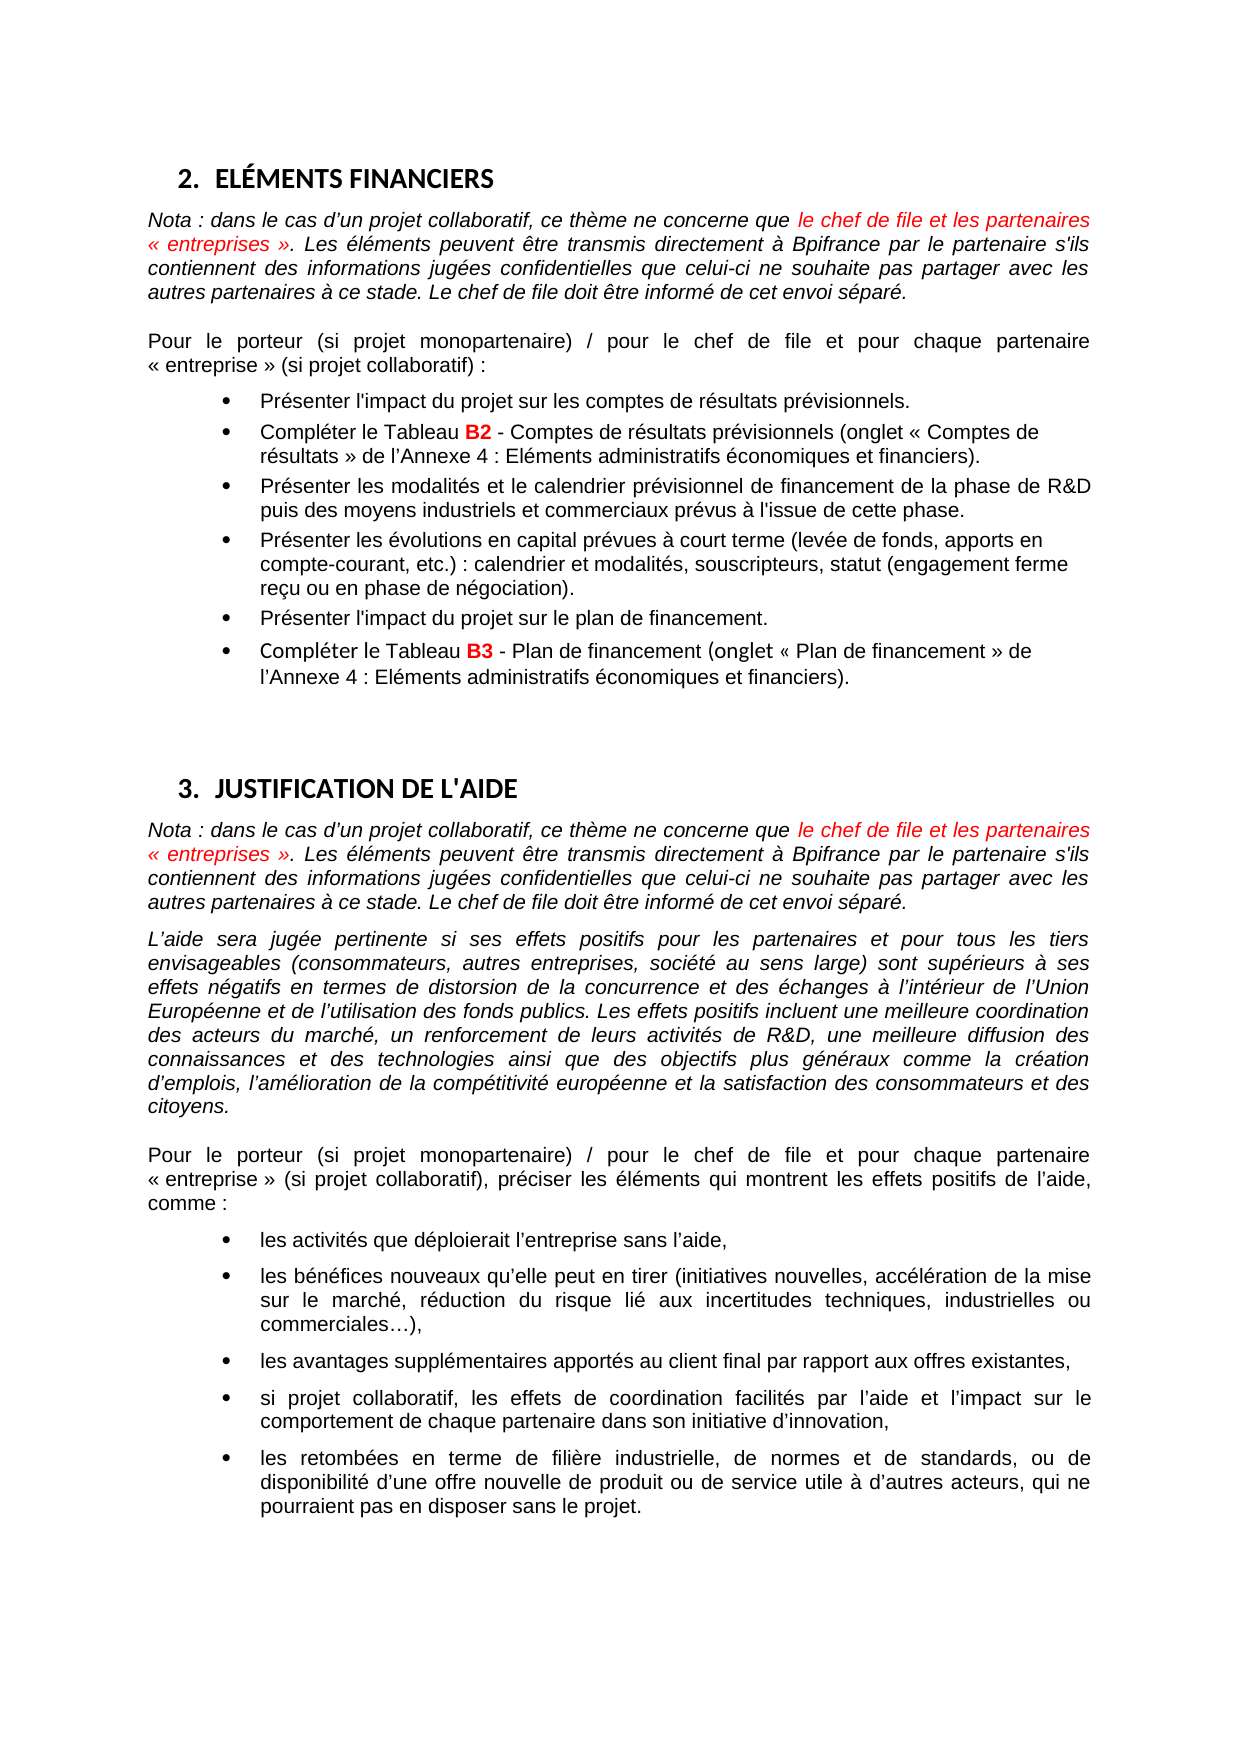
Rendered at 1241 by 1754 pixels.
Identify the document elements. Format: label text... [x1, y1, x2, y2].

list les retombées en terme de filière industrielle, de normes et de standards, ou de disponibilité d’une offre nouvelle de produit ou de service utile à d’autres acteurs, qui ne pourraient pas en disposer sans le projet. [223, 1446, 1092, 1518]
list Présenter l'impact du projet sur le plan de financement. [223, 606, 1092, 630]
text L’aide sera jugée pertinente si ses effets positifs pour les partenaires et pour tous les tiers envisageables (consommateurs, autres entreprises, société au sens large) sont supérieurs à ses effets négatifs en termes de distorsion de la concurrence et des échanges à l’intérieur de l’Union Européenne et de l’utilisation des fonds publics. Les effets positifs incluent une meilleure coordination des acteurs du marché, un renforcement de leurs activités de R&D, une meilleure diffusion des connaissances et des technologies ainsi que des objectifs plus généraux comme la création d’emplois, l’amélioration de la compétitivité européenne et la satisfaction des consommateurs et des citoyens. [148, 927, 1092, 1118]
text Nota : dans le cas d’un projet collaboratif, ce thème ne concerne que le chef de file et les partenaires « entreprises ». Les éléments peuvent être transmis directement à Bpifrance par le partenaire s'ils contiennent des informations jugées confidentielles que celui-ci ne souhaite pas partager avec les autres partenaires à ce stade. Le chef de file doit être informé de cet envoi séparé. [148, 818, 1092, 914]
subtitle Eléments financiers [177, 160, 1092, 195]
list Compléter le Tableau B2 - Comptes de résultats prévisionnels (onglet « Comptes de résultats » de l’Annexe 4 : Eléments administratifs économiques et financiers). [223, 419, 1092, 467]
list si projet collaboratif, les effets de coordination facilités par l’aide et l’impact sur le comportement de chaque partenaire dans son initiative d’innovation, [223, 1385, 1092, 1433]
list Présenter les évolutions en capital prévues à court terme (levée de fonds, apports en compte-courant, etc.) : calendrier et modalités, souscripteurs, statut (engagement ferme reçu ou en phase de négociation). [223, 528, 1092, 600]
text Nota : dans le cas d’un projet collaboratif, ce thème ne concerne que le chef de file et les partenaires « entreprises ». Les éléments peuvent être transmis directement à Bpifrance par le partenaire s'ils contiennent des informations jugées confidentielles que celui-ci ne souhaite pas partager avec les autres partenaires à ce stade. Le chef de file doit être informé de cet envoi séparé. [148, 208, 1092, 304]
list Compléter le Tableau B3 - Plan de financement (onglet « Plan de financement » de l’Annexe 4 : Eléments administratifs économiques et financiers). [223, 637, 1092, 688]
text Pour le porteur (si projet monopartenaire) / pour le chef de file et pour chaque partenaire « entreprise » (si projet collaboratif) : [148, 329, 1092, 377]
text Pour le porteur (si projet monopartenaire) / pour le chef de file et pour chaque partenaire « entreprise » (si projet collaboratif), préciser les éléments qui montrent les effets positifs de l’aide, comme : [148, 1143, 1092, 1215]
list les activités que déploierait l’entreprise sans l’aide, [223, 1228, 1092, 1252]
list les avantages supplémentaires apportés au client final par rapport aux offres existantes, [223, 1349, 1092, 1373]
list les bénéfices nouveaux qu’elle peut en tirer (initiatives nouvelles, accélération de la mise sur le marché, réduction du risque lié aux incertitudes techniques, industrielles ou commerciales…), [223, 1264, 1092, 1336]
list Présenter l'impact du projet sur les comptes de résultats prévisionnels. [223, 389, 1092, 413]
list Présenter les modalités et le calendrier prévisionnel de financement de la phase de R&D puis des moyens industriels et commerciaux prévus à l'issue de cette phase. [223, 474, 1092, 522]
subtitle Justification de l'aide [177, 770, 1092, 806]
